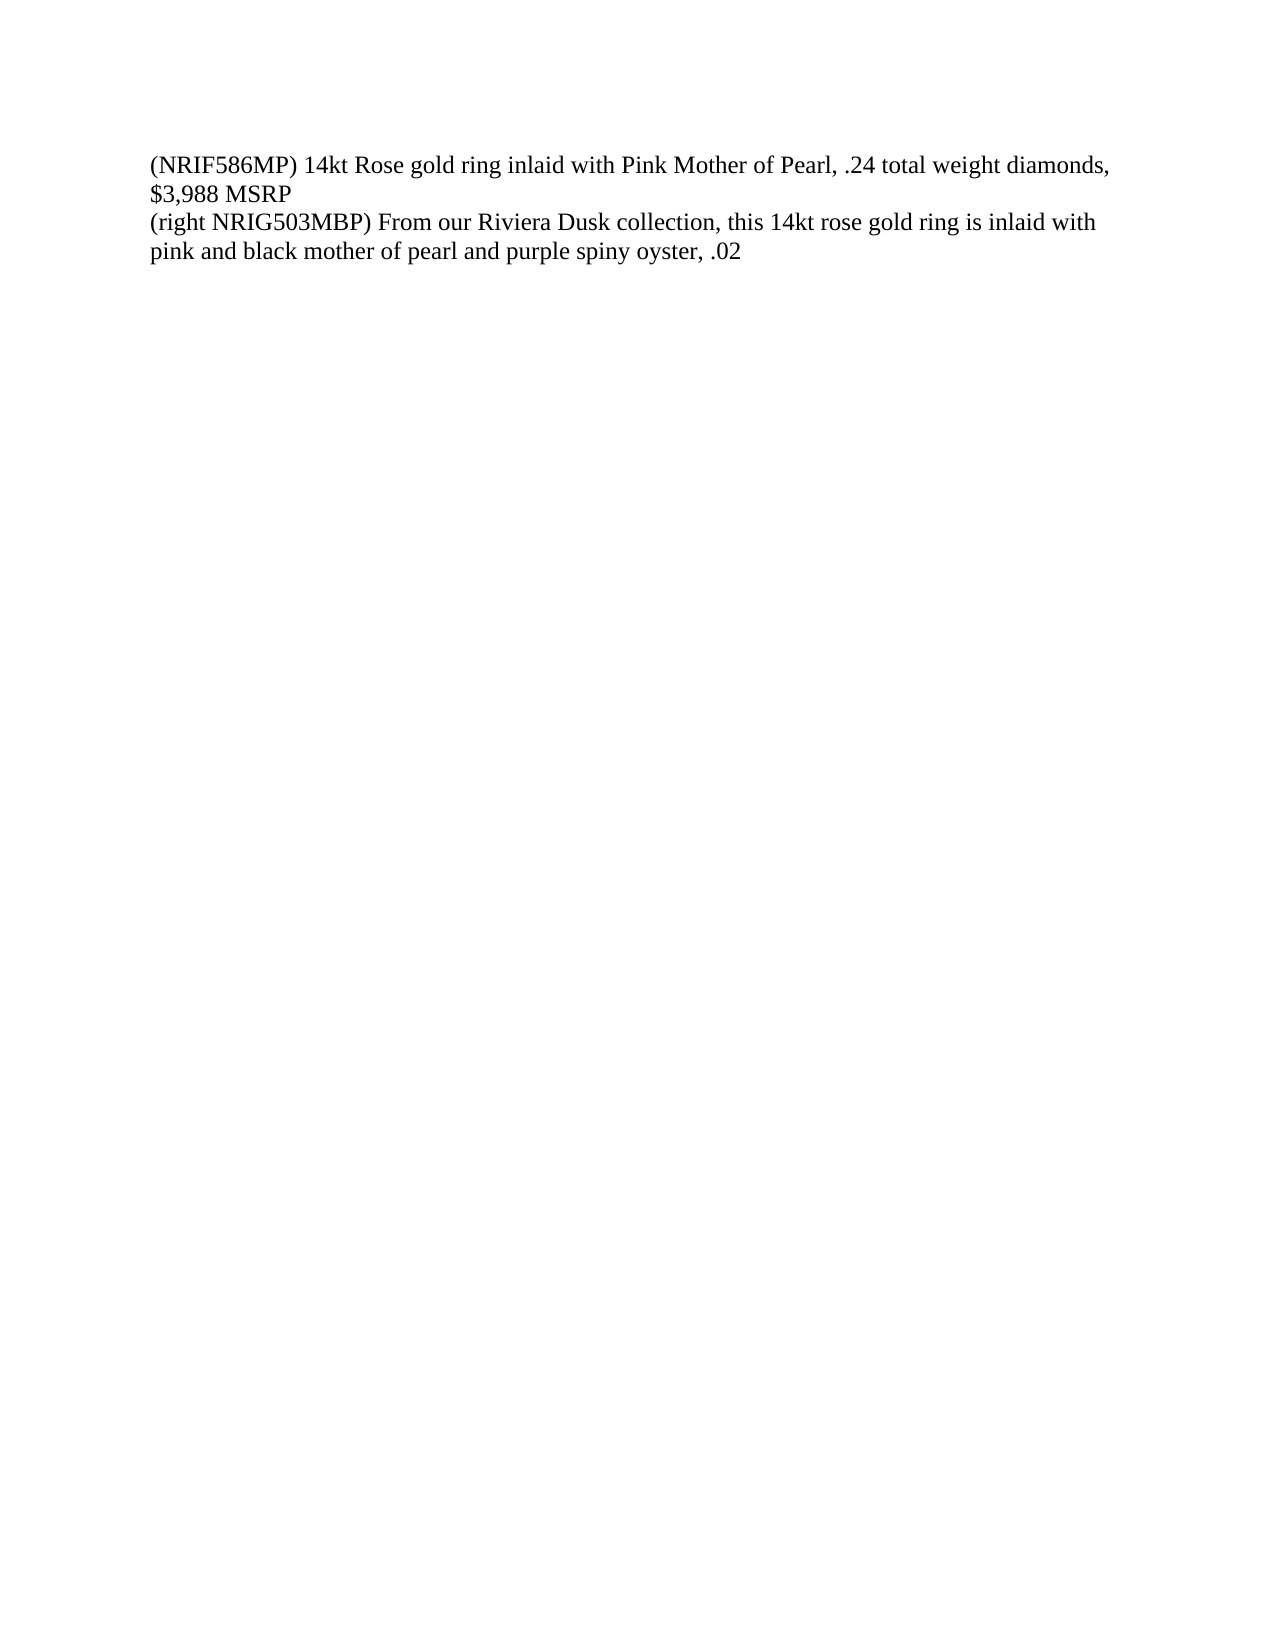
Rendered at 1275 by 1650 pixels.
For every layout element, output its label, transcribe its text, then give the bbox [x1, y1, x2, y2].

text (NRIF586MP) 14kt Rose gold ring inlaid with Pink Mother of Pearl, .24 total weight diamonds, $3,988 MSRP [150, 150, 1125, 207]
text (right NRIG503MBP) From our Riviera Dusk collection, this 14kt rose gold ring is inlaid with pink and black mother of pearl and purple spiny oyster, .02 [150, 207, 1125, 265]
